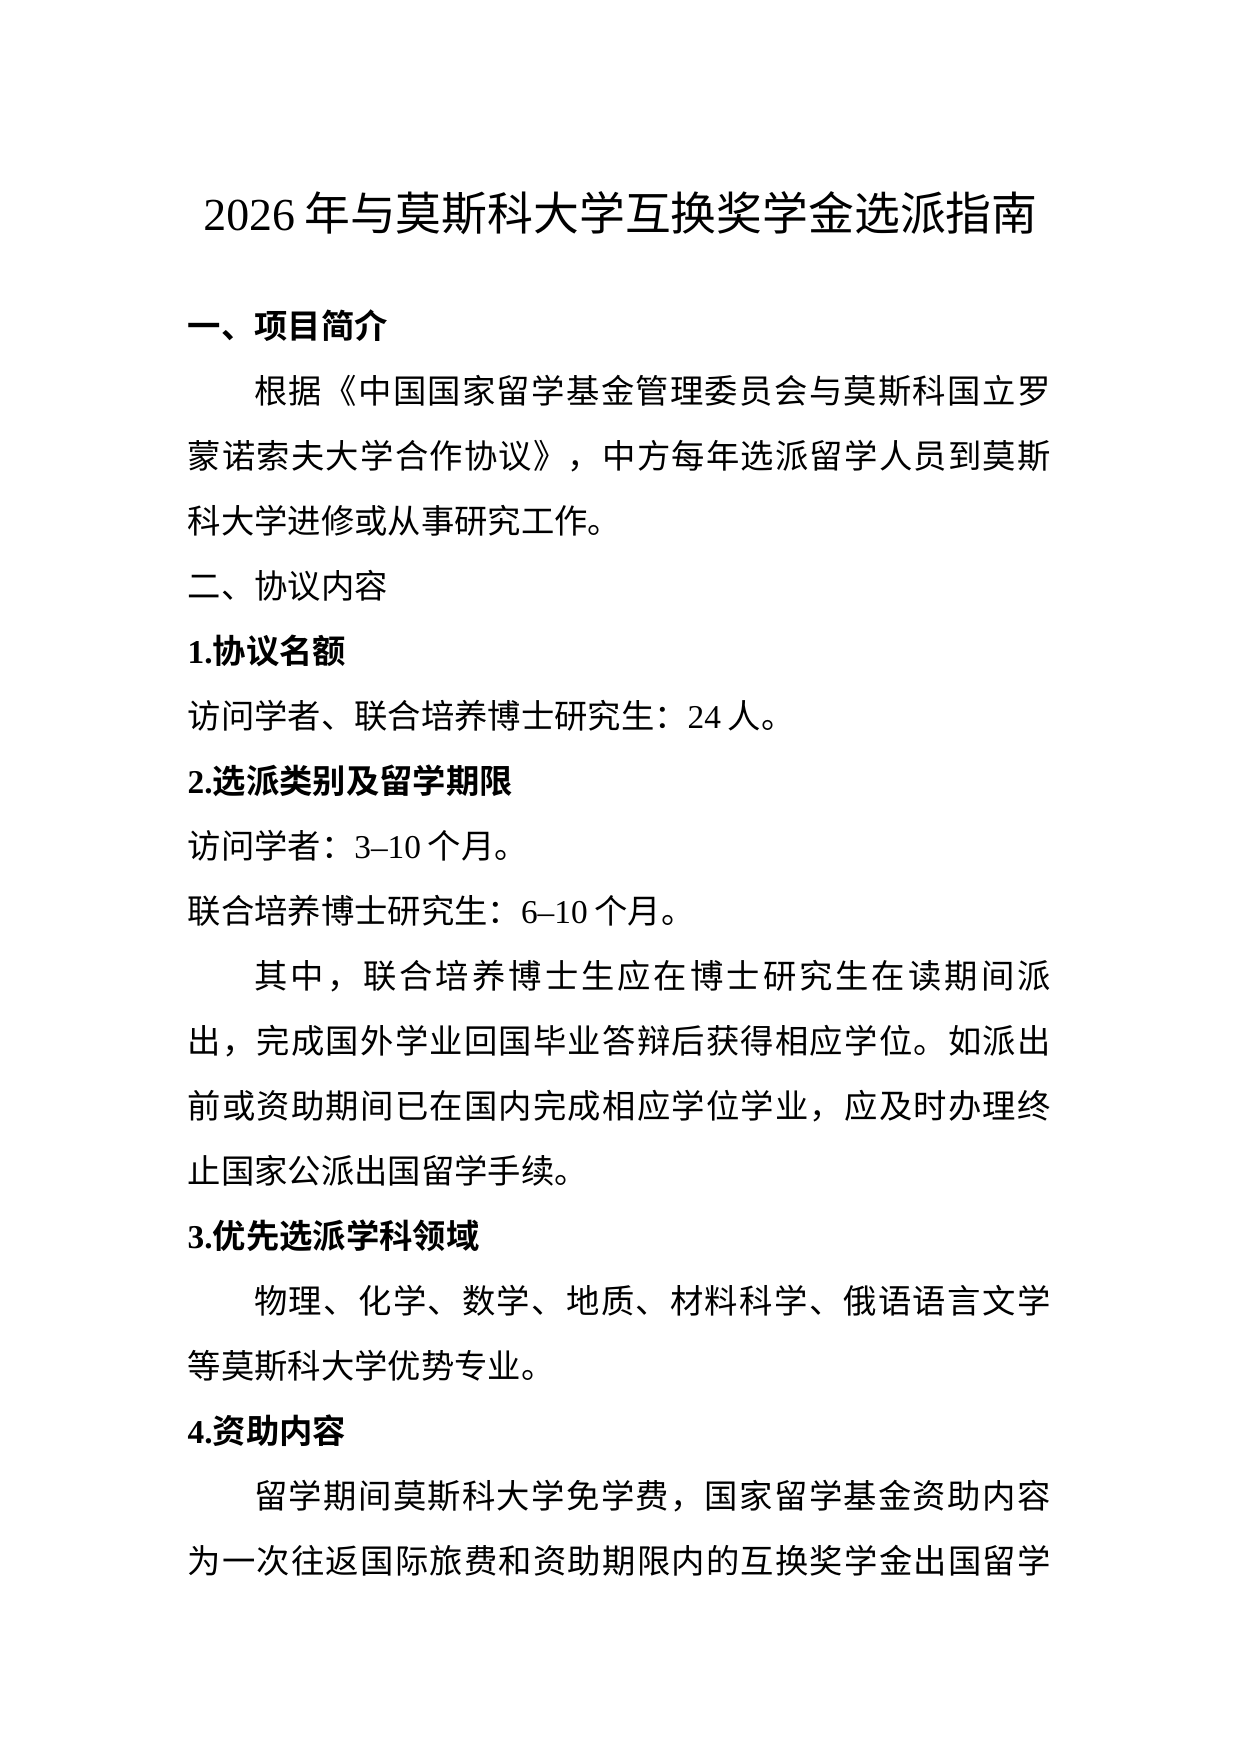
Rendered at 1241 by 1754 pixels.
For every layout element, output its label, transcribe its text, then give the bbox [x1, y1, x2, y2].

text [187, 1462, 1053, 1592]
text 一、项目简介 [187, 292, 1053, 357]
text 其中，联合培养博士生应在博士研究生在读期间派出，完成国外学业回国毕业答辩后获得相应学位。如派出前或资助期间已在国内完成相应学位学业，应及时办理终止国家公派出国留学手续。 [187, 942, 1053, 1202]
text 二、协议内容 [187, 552, 1053, 617]
text 2.选派类别及留学期限 [187, 747, 1053, 812]
text 3.优先选派学科领域 [187, 1202, 1053, 1267]
text 1.协议名额 [187, 617, 1053, 682]
text 根据《中国国家留学基金管理委员会与莫斯科国立罗蒙诺索夫大学合作协议》，中方每年选派留学人员到莫斯科大学进修或从事研究工作。 [187, 357, 1053, 552]
text 访问学者、联合培养博士研究生：24人。 [187, 682, 1053, 747]
subtitle 2026年与莫斯科大学互换奖学金选派指南 [187, 162, 1053, 259]
text 4.资助内容 [187, 1397, 1053, 1462]
text 物理、化学、数学、地质、材料科学、俄语语言文学等莫斯科大学优势专业。 [187, 1267, 1053, 1397]
text 访问学者：3–10个月。 [187, 812, 1053, 877]
text 联合培养博士研究生：6–10个月。 [187, 877, 1053, 942]
